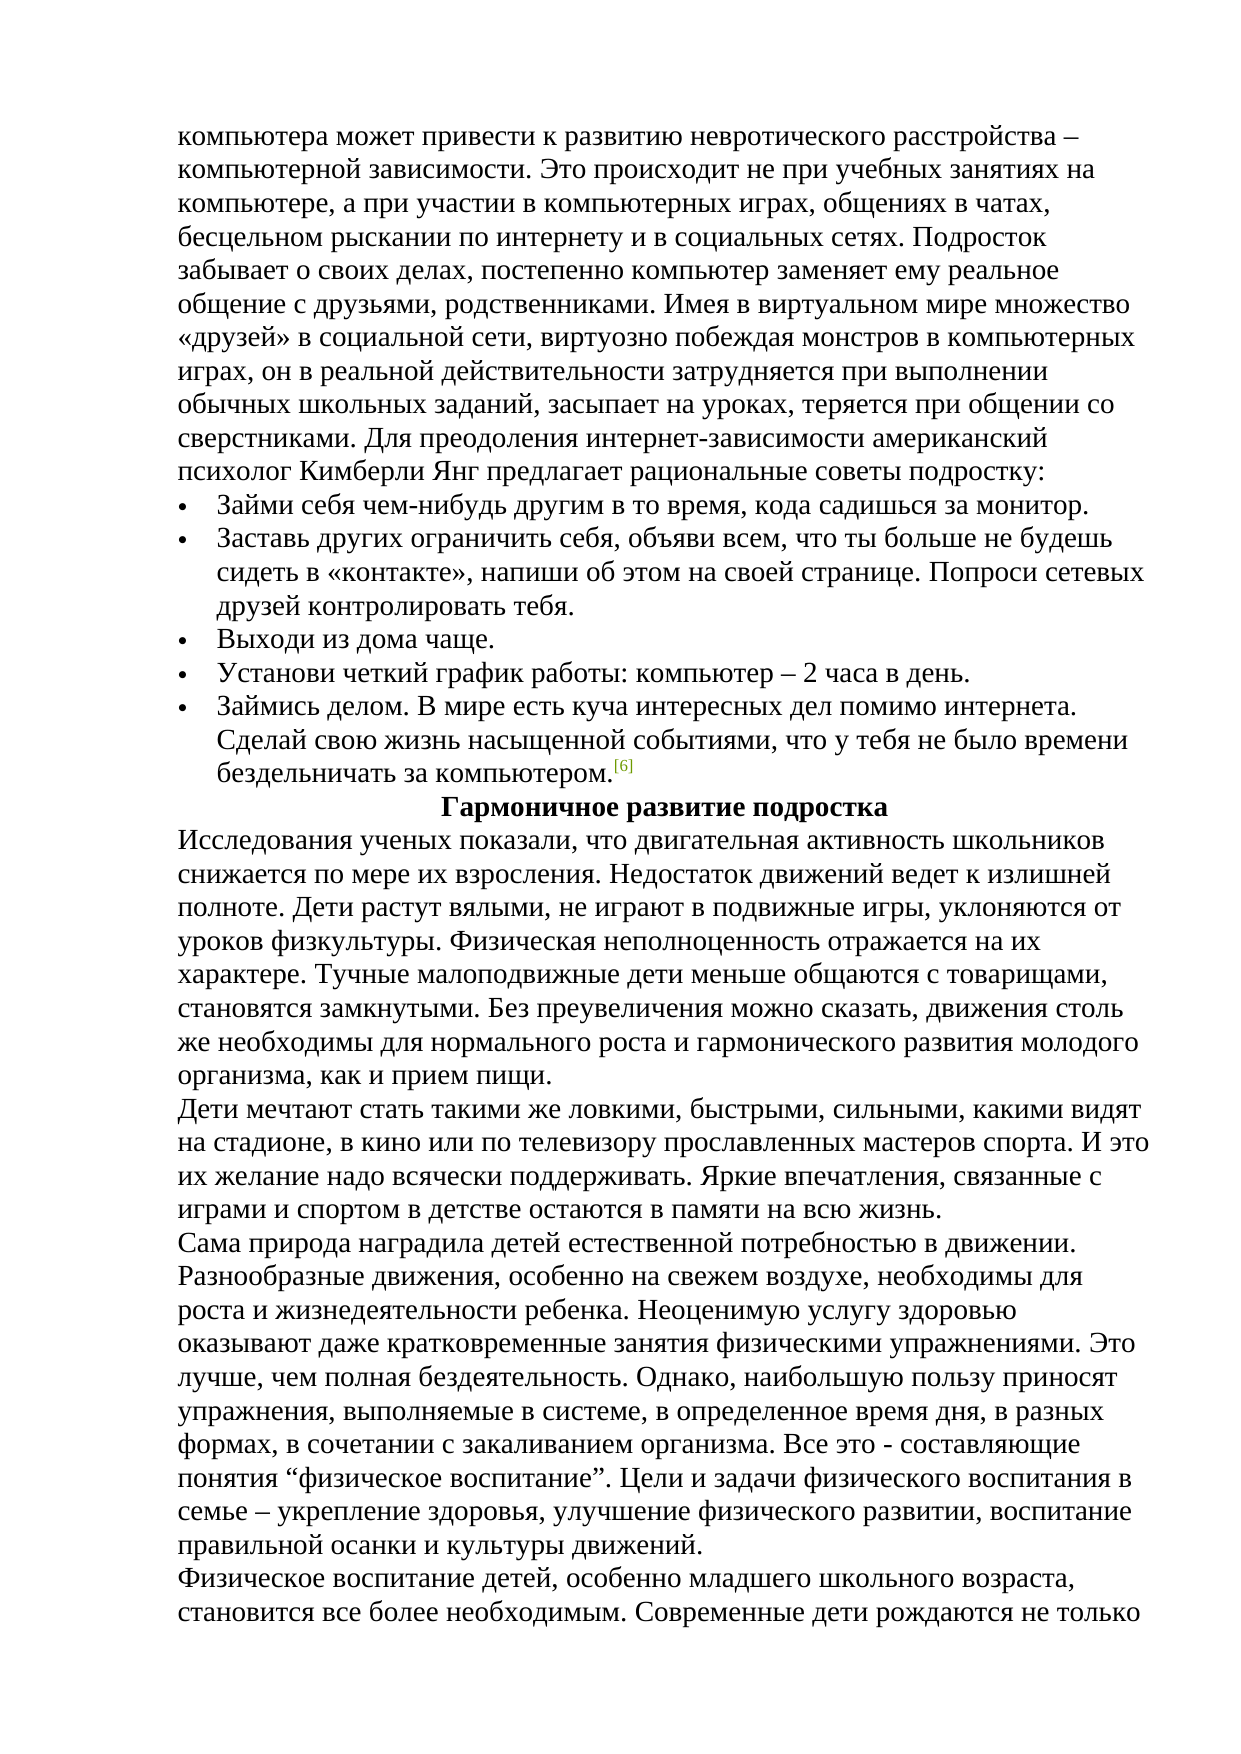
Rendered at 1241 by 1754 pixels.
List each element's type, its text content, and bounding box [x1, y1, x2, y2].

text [177, 1560, 1152, 1627]
text Дети мечтают стать такими же ловкими, быстрыми, сильными, какими видят на стадионе, в кино или по телевизору прославленных мастеров спорта. И это их желание надо всячески поддерживать. Яркие впечатления, связанные с играми и спортом в детстве остаются в памяти на всю жизнь. [177, 1091, 1152, 1225]
text Сама природа наградила детей естественной потребностью в движении. Разнообразные движения, особенно на свежем воздухе, необходимы для роста и жизнедеятельности ребенка. Неоценимую услугу здоровью оказывают даже кратковременные занятия физическими упражнениями. Это лучше, чем полная бездеятельность. Однако, наибольшую пользу приносят упражнения, выполняемые в системе, в определенное время дня, в разных формах, в сочетании с закаливанием организма. Все это - составляющие понятия “физическое воспитание”. Цели и задачи физического воспитания в семье – укрепление здоровья, улучшение физического развитии, воспитание правильной осанки и культуры движений. [177, 1225, 1152, 1560]
text Гармоничное развитие подростка [177, 789, 1152, 822]
list Выходи из дома чаще. [179, 621, 1152, 655]
text Исследования ученых показали, что двигательная активность школьников снижается по мере их взросления. Недостаток движений ведет к излишней полноте. Дети растут вялыми, не играют в подвижные игры, уклоняются от уроков физкультуры. Физическая неполноценность отражается на их характере. Тучные малоподвижные дети меньше общаются с товарищами, становятся замкнутыми. Без преувеличения можно сказать, движения столь же необходимы для нормального роста и гармонического развития молодого организма, как и прием пищи. [177, 822, 1152, 1091]
list Займись делом. В мире есть куча интересных дел помимо интернета. Сделай свою жизнь насыщенной событиями, что у тебя не было времени бездельничать за компьютером.[6] [179, 688, 1152, 789]
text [177, 118, 1152, 487]
list Заставь других ограничить себя, объяви всем, что ты больше не будешь сидеть в «контакте», напиши об этом на своей странице. Попроси сетевых друзей контролировать тебя. [179, 521, 1152, 621]
list Установи четкий график работы: компьютер – 2 часа в день. [179, 655, 1152, 688]
list Займи себя чем-нибудь другим в то время, кода садишься за монитор. [179, 487, 1152, 521]
